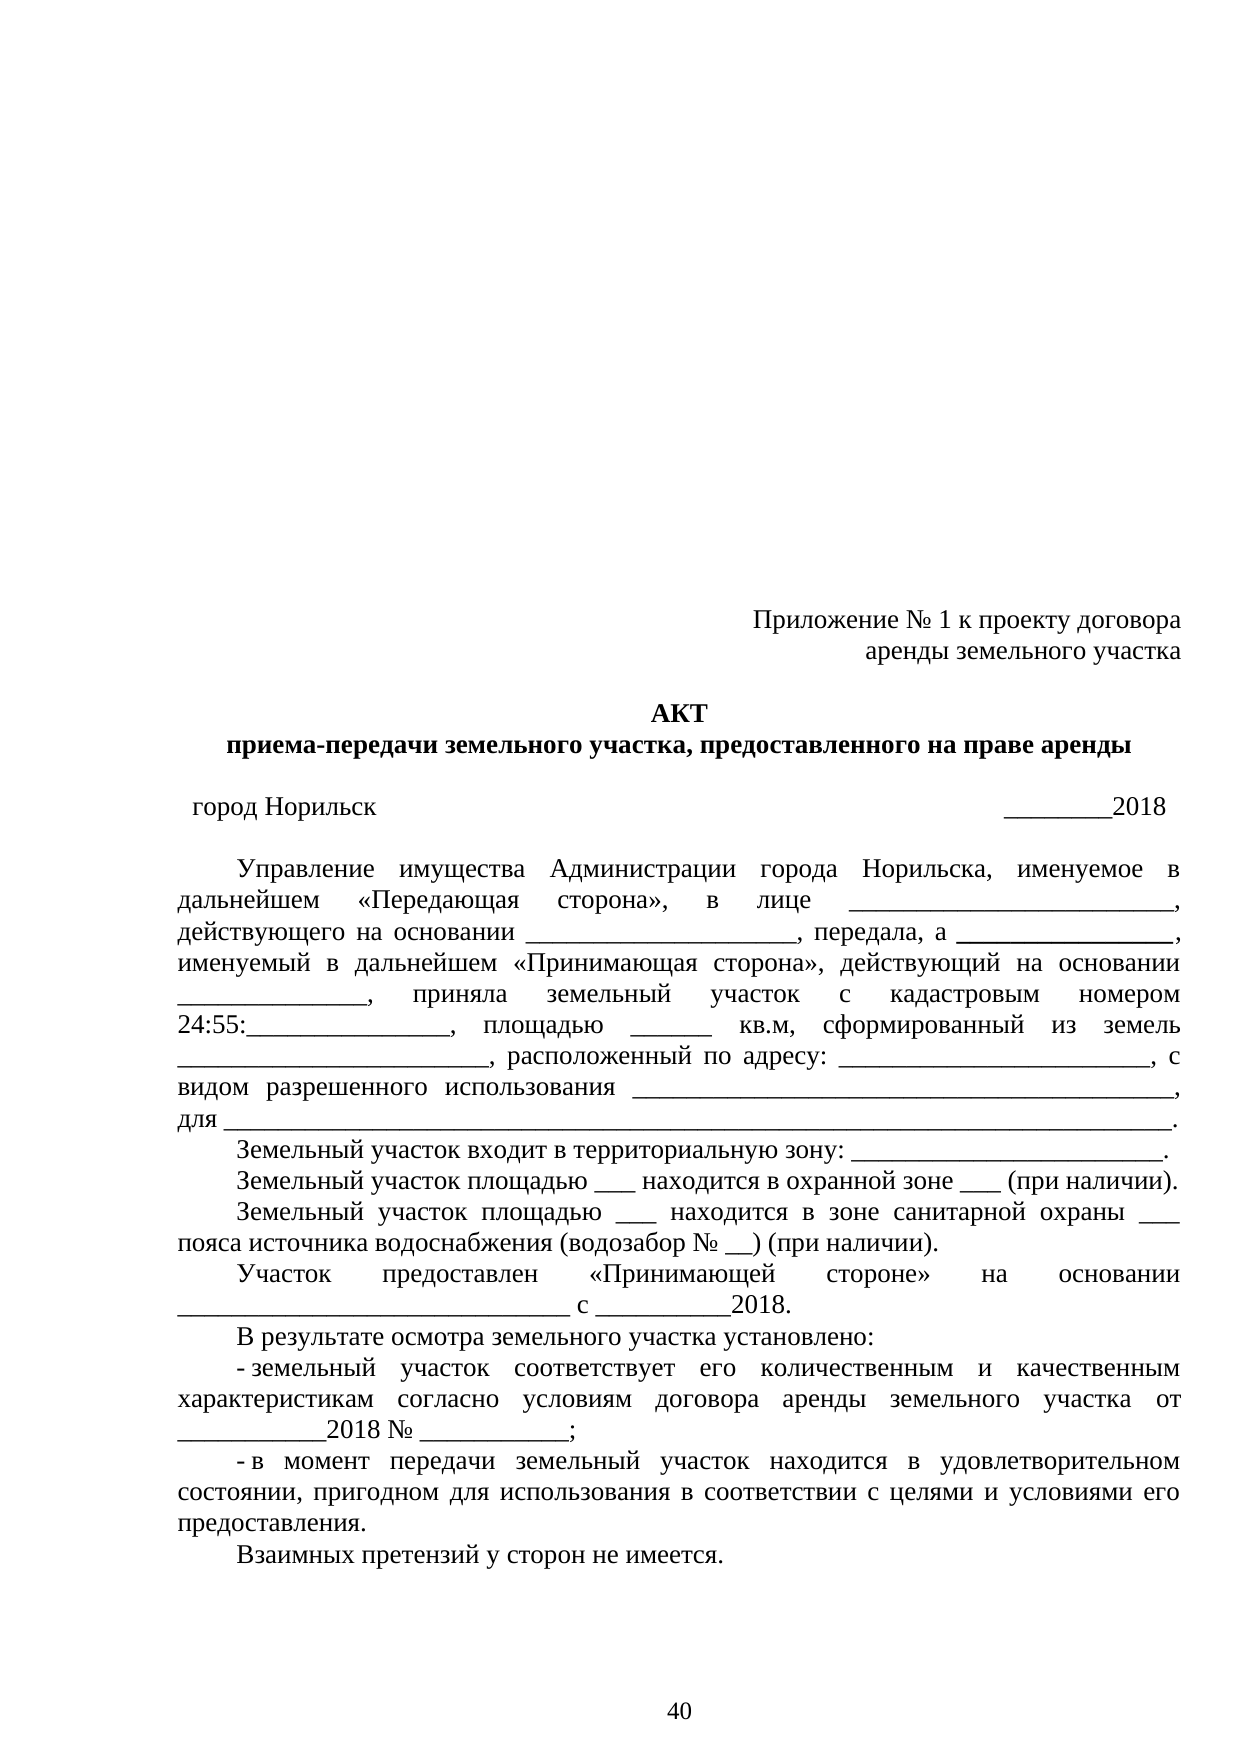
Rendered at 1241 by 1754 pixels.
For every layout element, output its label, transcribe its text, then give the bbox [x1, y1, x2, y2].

list в момент передачи земельный участок находится в удовлетворительном состоянии, пригодном для использования в соответствии с целями и условиями его предоставления. [177, 1444, 1181, 1538]
text Приложение № 1 к проекту договора [177, 603, 1181, 634]
text Земельный участок площадью ___ находится в охранной зоне ___ (при наличии). [177, 1164, 1181, 1195]
text Взаимных претензий у сторон не имеется. [177, 1538, 1181, 1569]
title АКТ [177, 697, 1181, 728]
list земельный участок соответствует его количественным и качественным характеристикам согласно условиям договора аренды земельного участка от ___________2018 № ___________; [177, 1351, 1181, 1444]
text аренды земельного участка [177, 634, 1181, 666]
text Участок предоставлен «Принимающей стороне» на основании _____________________________ с __________2018. [177, 1257, 1181, 1320]
text город Норильск ________2018 [177, 790, 1181, 821]
text В результате осмотра земельного участка установлено: [177, 1320, 1181, 1351]
text Земельный участок входит в территориальную зону: _______________________. [177, 1133, 1181, 1164]
text Земельный участок площадью ___ находится в зоне санитарной охраны ___ пояса источника водоснабжения (водозабор № __) (при наличии). [177, 1195, 1181, 1257]
text Управление имущества Администрации города Норильска, именуемое в дальнейшем «Передающая сторона», в лице ________________________, действующего на основании ____________________, передала, а ________________, именуемый в дальнейшем «Принимающая сторона», действующий на основании ______________, приняла земельный участок с кадастровым номером 24:55:_______________, площадью ______ кв.м, сформированный из земель _______________________, расположенный по адресу: _______________________, с видом разрешенного использования ________________________________________, для ______________________________________________________________________. [177, 852, 1181, 1133]
text приема-передачи земельного участка, предоставленного на праве аренды [177, 728, 1181, 759]
